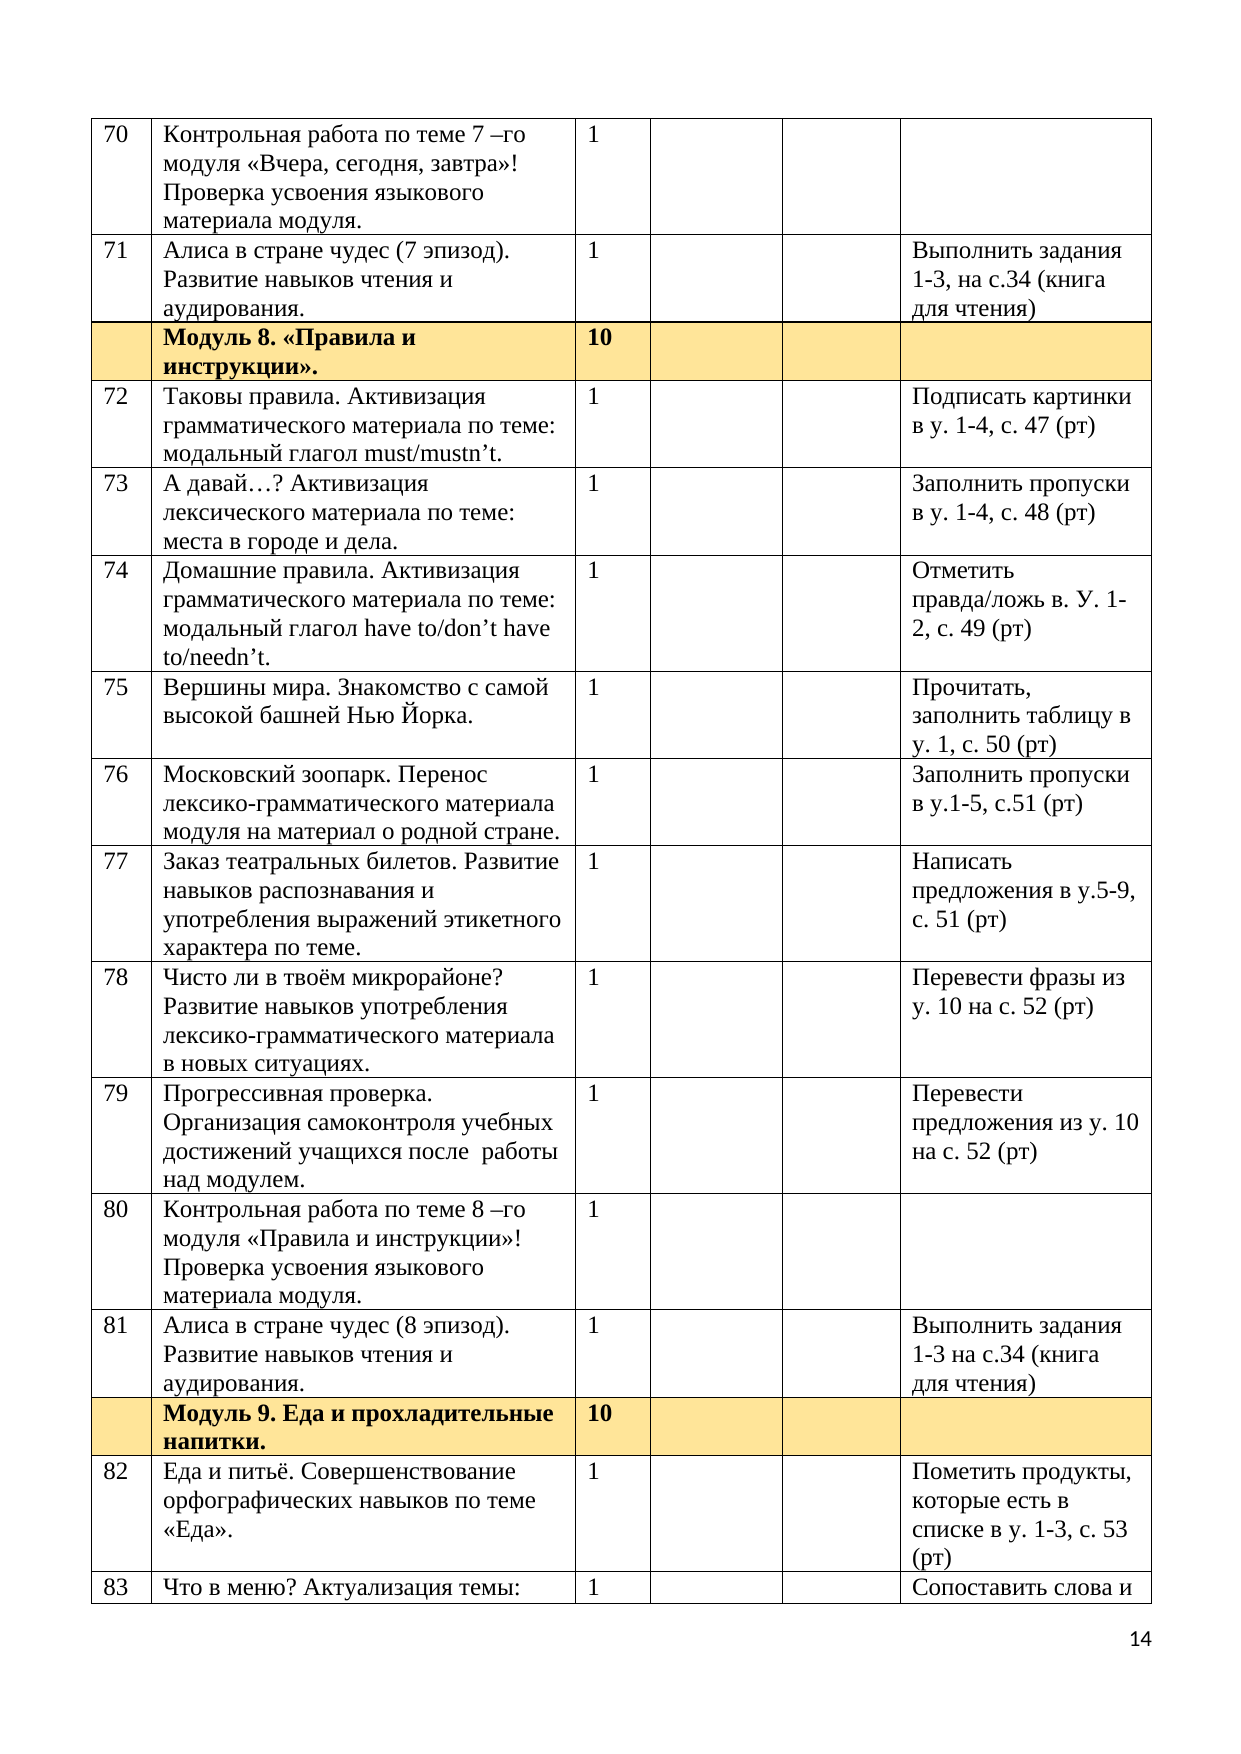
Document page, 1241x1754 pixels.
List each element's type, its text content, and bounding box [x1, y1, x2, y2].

table_cell 71 [92, 235, 151, 321]
table_cell 73 [92, 468, 151, 554]
table_cell [651, 556, 782, 671]
table_cell [651, 1310, 782, 1397]
table_cell Перевести фразы из у. 10 на с. 52 (рт) [901, 962, 1151, 1077]
table_cell [651, 846, 782, 961]
table_cell [651, 1456, 782, 1571]
table_cell Московский зоопарк. Перенос лексико-грамматического материала модуля на материал о родной стране. [152, 759, 575, 845]
table_cell 1 [576, 1194, 650, 1309]
table_cell Прогрессивная проверка. Организация самоконтроля учебных достижений учащихся после работы над модулем. [152, 1078, 575, 1193]
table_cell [901, 1572, 1151, 1603]
table_cell [783, 962, 900, 1077]
table_cell 1 [576, 962, 650, 1077]
table_cell 83 [92, 1572, 151, 1603]
table_cell [783, 556, 900, 671]
table_cell [783, 846, 900, 961]
table_cell [651, 119, 782, 234]
table_cell [92, 1398, 151, 1455]
table_cell [783, 235, 900, 321]
table_cell Таковы правила. Активизация грамматического материала по теме: модальный глагол must/mustn’t. [152, 381, 575, 467]
table_cell 82 [92, 1456, 151, 1571]
table_cell Контрольная работа по теме 8 –го модуля «Правила и инструкции»! Проверка усвоения языкового материала модуля. [152, 1194, 575, 1309]
table_cell [901, 323, 1151, 380]
table_cell [651, 235, 782, 321]
table_cell [651, 759, 782, 845]
table_cell [651, 1194, 782, 1309]
table_cell Написать предложения в у.5-9, с. 51 (рт) [901, 846, 1151, 961]
table_cell Чисто ли в твоём микрорайоне? Развитие навыков употребления лексико-грамматического материала в новых ситуациях. [152, 962, 575, 1077]
table_cell [651, 962, 782, 1077]
table_cell [783, 759, 900, 845]
table_cell Прочитать, заполнить таблицу в у. 1, с. 50 (рт) [901, 672, 1151, 758]
table_cell [783, 672, 900, 758]
table_cell 74 [92, 556, 151, 671]
table_cell 1 [576, 556, 650, 671]
table_cell 10 [576, 1398, 650, 1455]
table_cell Домашние правила. Активизация грамматического материала по теме: модальный глагол have to/don’t have to/needn’t. [152, 556, 575, 671]
table_cell Отметить правда/ложь в. У. 1-2, с. 49 (рт) [901, 556, 1151, 671]
table_cell 76 [92, 759, 151, 845]
table_cell 79 [92, 1078, 151, 1193]
table_cell Подписать картинки в у. 1-4, с. 47 (рт) [901, 381, 1151, 467]
table_cell Еда и питьё. Совершенствование орфографических навыков по теме «Еда». [152, 1456, 575, 1571]
table_cell [651, 1078, 782, 1193]
table_cell Заказ театральных билетов. Развитие навыков распознавания и употребления выражений этикетного характера по теме. [152, 846, 575, 961]
table_cell [901, 119, 1151, 234]
table_cell [783, 381, 900, 467]
table_cell [783, 1194, 900, 1309]
table_cell Модуль 8. «Правила и инструкции». [152, 323, 575, 380]
table_cell Перевести предложения из у. 10 на с. 52 (рт) [901, 1078, 1151, 1193]
table_cell [783, 323, 900, 380]
table_cell [651, 1572, 782, 1603]
table_cell Контрольная работа по теме 7 –го модуля «Вчера, сегодня, завтра»! Проверка усвоения языкового материала модуля. [152, 119, 575, 234]
table_cell [651, 381, 782, 467]
table_cell 70 [92, 119, 151, 234]
table_cell Выполнить задания 1-3 на с.34 (книга для чтения) [901, 1310, 1151, 1397]
table_cell 1 [576, 672, 650, 758]
table_cell [783, 468, 900, 554]
table_cell [783, 1456, 900, 1571]
table_cell Выполнить задания 1-3, на с.34 (книга для чтения) [901, 235, 1151, 321]
table_cell Модуль 9. Еда и прохладительные напитки. [152, 1398, 575, 1455]
table_cell Алиса в стране чудес (7 эпизод). Развитие навыков чтения и аудирования. [152, 235, 575, 321]
table_cell [783, 1572, 900, 1603]
table_cell [783, 1078, 900, 1193]
table_cell Заполнить пропуски в у.1-5, с.51 (рт) [901, 759, 1151, 845]
table_cell 72 [92, 381, 151, 467]
table_cell [651, 672, 782, 758]
table_cell 1 [576, 759, 650, 845]
table_cell [901, 1398, 1151, 1455]
table_cell [651, 468, 782, 554]
table_cell [783, 1398, 900, 1455]
table_cell 1 [576, 119, 650, 234]
table_cell [783, 119, 900, 234]
table_cell А давай…? Активизация лексического материала по теме: места в городе и дела. [152, 468, 575, 554]
table_cell [92, 323, 151, 380]
table_cell [651, 323, 782, 380]
table_cell 1 [576, 468, 650, 554]
table_cell 77 [92, 846, 151, 961]
table_cell 1 [576, 1078, 650, 1193]
table_cell Алиса в стране чудес (8 эпизод). Развитие навыков чтения и аудирования. [152, 1310, 575, 1397]
table_cell 80 [92, 1194, 151, 1309]
table_cell [901, 1194, 1151, 1309]
table_cell 1 [576, 381, 650, 467]
table_cell 81 [92, 1310, 151, 1397]
table_cell [783, 1310, 900, 1397]
table_cell 1 [576, 1310, 650, 1397]
table_cell 1 [576, 846, 650, 961]
table_cell [651, 1398, 782, 1455]
table_cell Вершины мира. Знакомство с самой высокой башней Нью Йорка. [152, 672, 575, 758]
table_cell Заполнить пропуски в у. 1-4, с. 48 (рт) [901, 468, 1151, 554]
table_cell 1 [576, 1572, 650, 1603]
table_cell 75 [92, 672, 151, 758]
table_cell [152, 1572, 575, 1603]
table_cell 1 [576, 235, 650, 321]
table_cell 78 [92, 962, 151, 1077]
table_cell 1 [576, 1456, 650, 1571]
table_cell 10 [576, 323, 650, 380]
table_cell Пометить продукты, которые есть в списке в у. 1-3, с. 53 (рт) [901, 1456, 1151, 1571]
